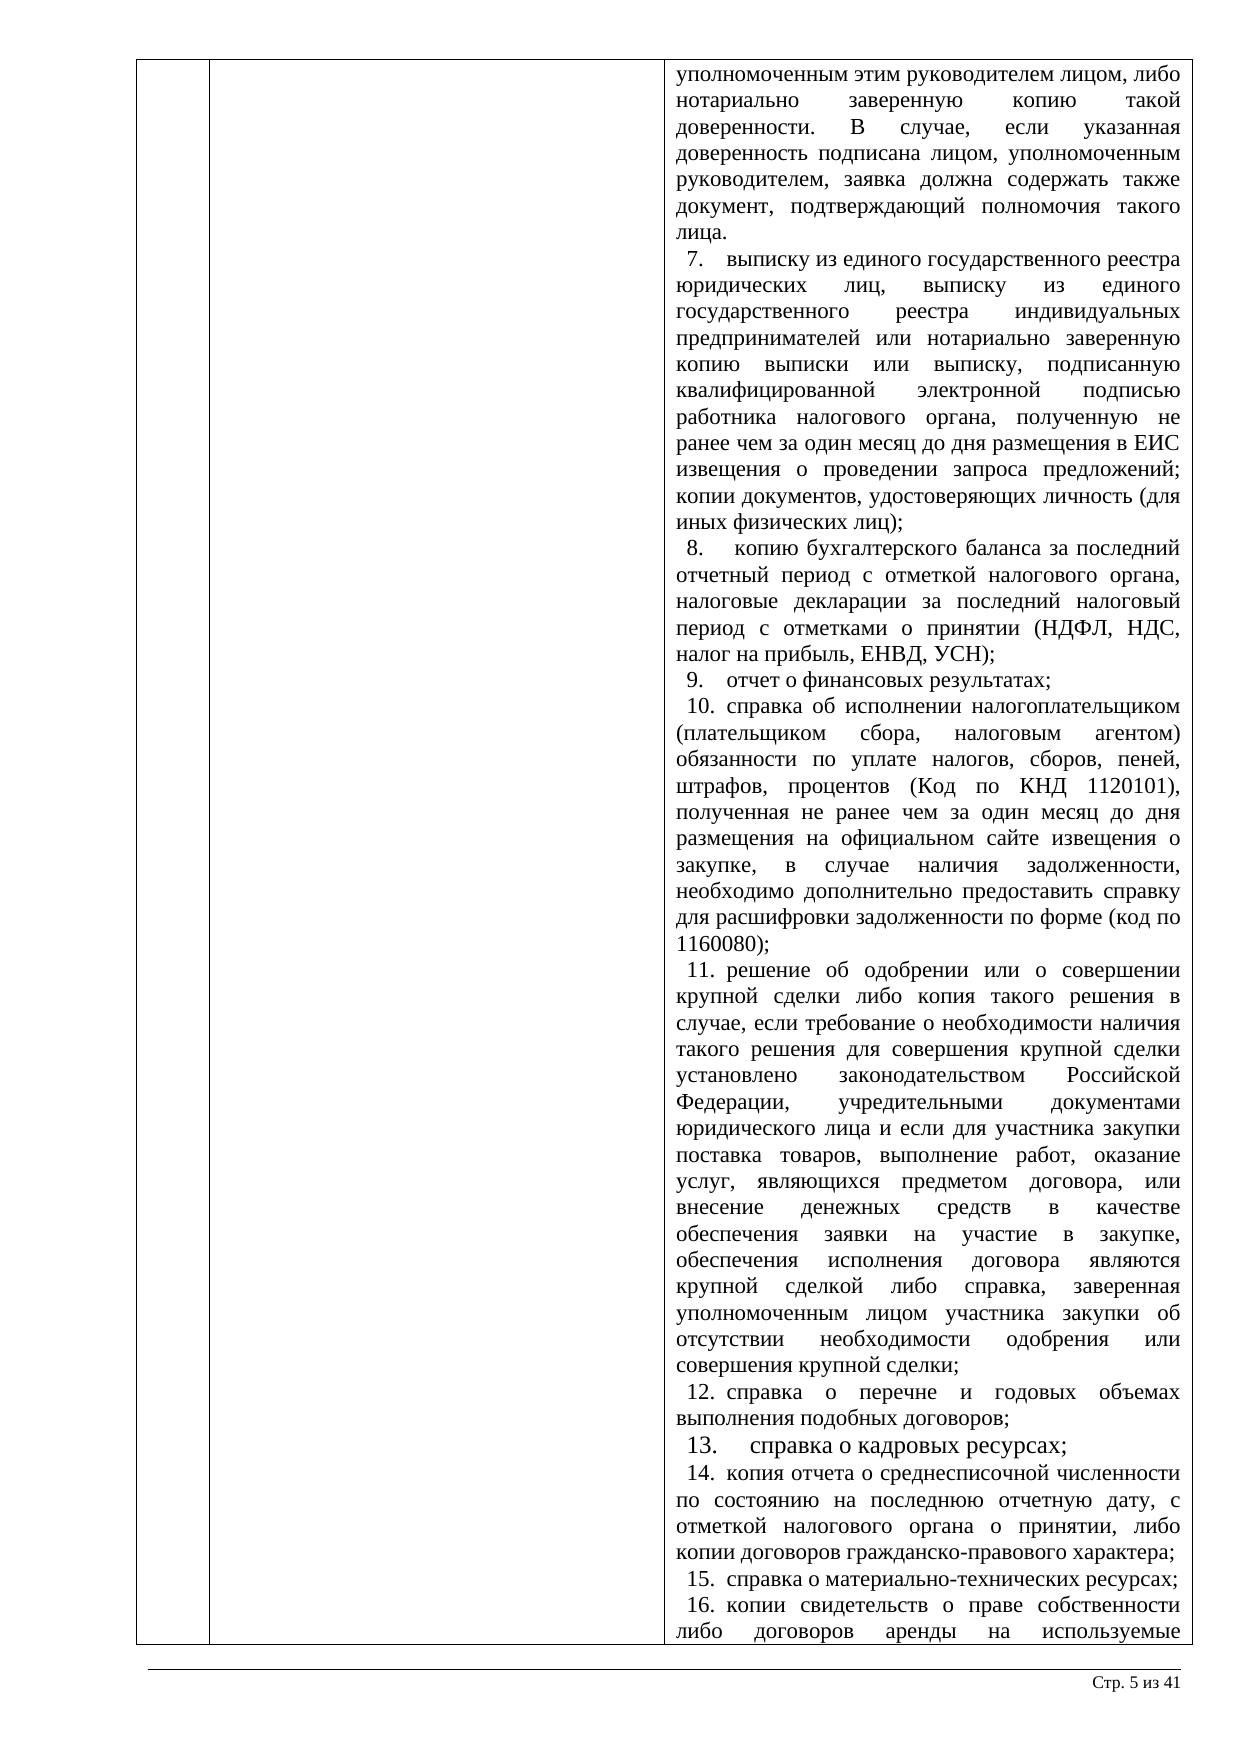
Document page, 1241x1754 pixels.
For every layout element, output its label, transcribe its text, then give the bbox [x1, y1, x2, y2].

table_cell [210, 60, 664, 1644]
table_cell 9 [137, 60, 209, 1644]
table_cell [665, 60, 1192, 1644]
